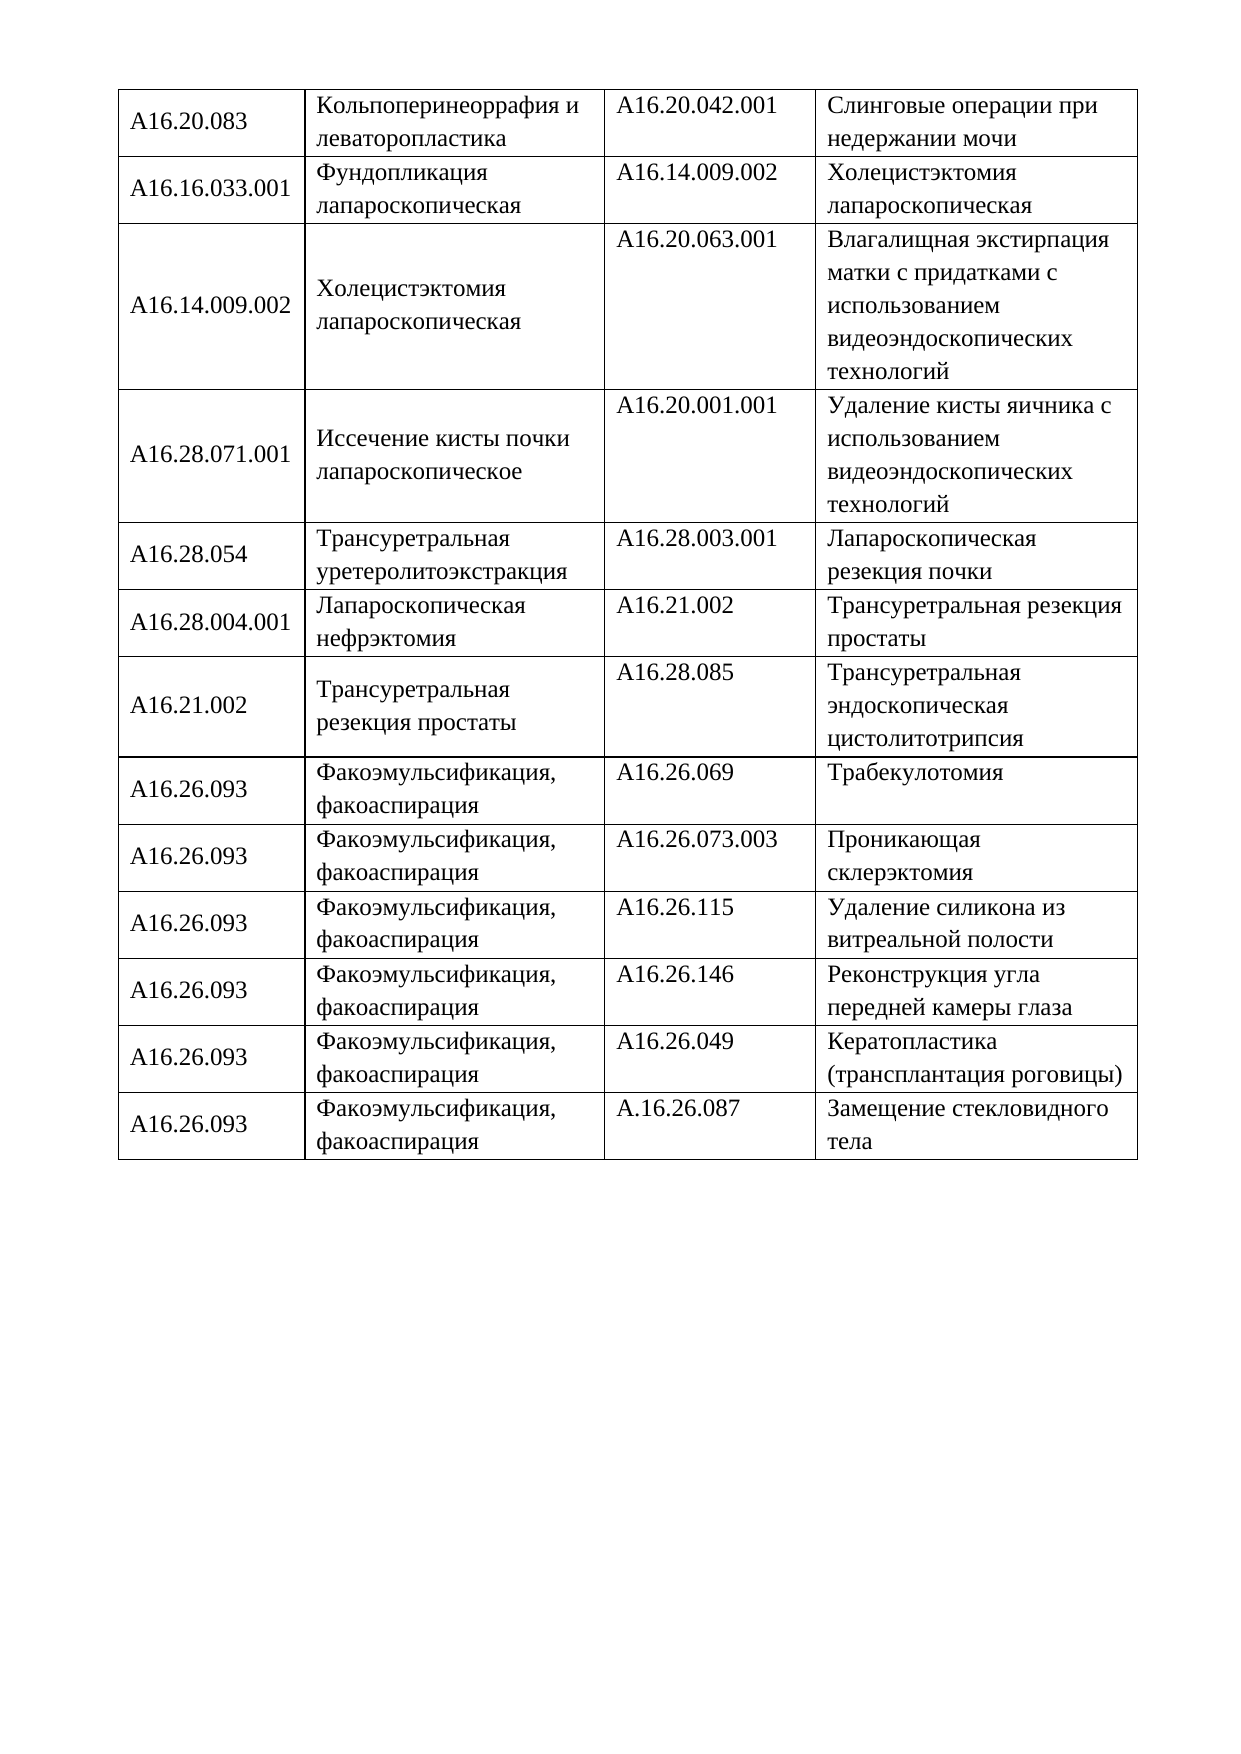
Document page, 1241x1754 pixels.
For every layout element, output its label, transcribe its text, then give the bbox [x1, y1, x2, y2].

table_cell А16.26.093 [119, 959, 304, 1025]
table_cell А16.26.049 [605, 1026, 815, 1092]
table_cell А16.26.093 [119, 1093, 304, 1159]
table_cell A16.14.009.002 [605, 157, 815, 223]
table_cell Факоэмульсификация, факоаспирация [306, 892, 604, 958]
table_cell A16.28.085 [605, 657, 815, 756]
table_cell А16.26.073.003 [605, 825, 815, 891]
table_cell А16.26.093 [119, 1026, 304, 1092]
table_cell A16.20.063.001 [605, 224, 815, 389]
table_cell Факоэмульсификация, факоаспирация [306, 758, 604, 823]
table_cell Трансуретральная уретеролитоэкстракция [306, 523, 604, 589]
table_cell А16.26.093 [119, 825, 304, 891]
table_cell А16.26.146 [605, 959, 815, 1025]
table_cell Холецистэктомия лапароскопическая [306, 224, 604, 389]
table_cell Лапароскопическая резекция почки [816, 523, 1137, 589]
table_cell A16.20.083 [119, 90, 304, 156]
table_cell Факоэмульсификация, факоаспирация [306, 825, 604, 891]
table_cell А16.26.093 [119, 758, 304, 823]
table_cell Удаление кисты яичника с использованием видеоэндоскопических технологий [816, 390, 1137, 522]
table_cell A16.28.054 [119, 523, 304, 589]
table_cell Факоэмульсификация, факоаспирация [306, 959, 604, 1025]
table_cell A16.20.001.001 [605, 390, 815, 522]
table_cell Лапароскопическая нефрэктомия [306, 590, 604, 656]
table_cell A16.14.009.002 [119, 224, 304, 389]
table_cell Трансуретральная резекция простаты [306, 657, 604, 756]
table_cell Трансуретральная эндоскопическая цистолитотрипсия [816, 657, 1137, 756]
table_cell А16.26.093 [119, 892, 304, 958]
table_cell Трансуретральная резекция простаты [816, 590, 1137, 656]
table_cell Иссечение кисты почки лапароскопическое [306, 390, 604, 522]
table_cell A16.16.033.001 [119, 157, 304, 223]
table_cell Холецистэктомия лапароскопическая [816, 157, 1137, 223]
table_cell Факоэмульсификация, факоаспирация [306, 1093, 604, 1159]
table_cell Факоэмульсификация, факоаспирация [306, 1026, 604, 1092]
table_cell А.16.26.087 [605, 1093, 815, 1159]
table_cell Кольпоперинеоррафия и леваторопластика [306, 90, 604, 156]
table_cell Замещение стекловидного тела [816, 1093, 1137, 1159]
table_cell A16.20.042.001 [605, 90, 815, 156]
table_cell Фундопликация лапароскопическая [306, 157, 604, 223]
table_cell Проникающая склерэктомия [816, 825, 1137, 891]
table_cell A16.21.002 [119, 657, 304, 756]
table_cell А16.26.069 [605, 758, 815, 823]
table_cell A16.28.004.001 [119, 590, 304, 656]
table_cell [816, 90, 1137, 156]
table_cell А16.26.115 [605, 892, 815, 958]
table_cell A16.28.003.001 [605, 523, 815, 589]
table_cell Влагалищная экстирпация матки с придатками с использованием видеоэндоскопических технологий [816, 224, 1137, 389]
table_cell Реконструкция угла передней камеры глаза [816, 959, 1137, 1025]
table_cell Удаление силикона из витреальной полости [816, 892, 1137, 958]
table_cell A16.21.002 [605, 590, 815, 656]
table_cell Кератопластика (трансплантация роговицы) [816, 1026, 1137, 1092]
table_cell Трабекулотомия [816, 758, 1137, 823]
table_cell A16.28.071.001 [119, 390, 304, 522]
